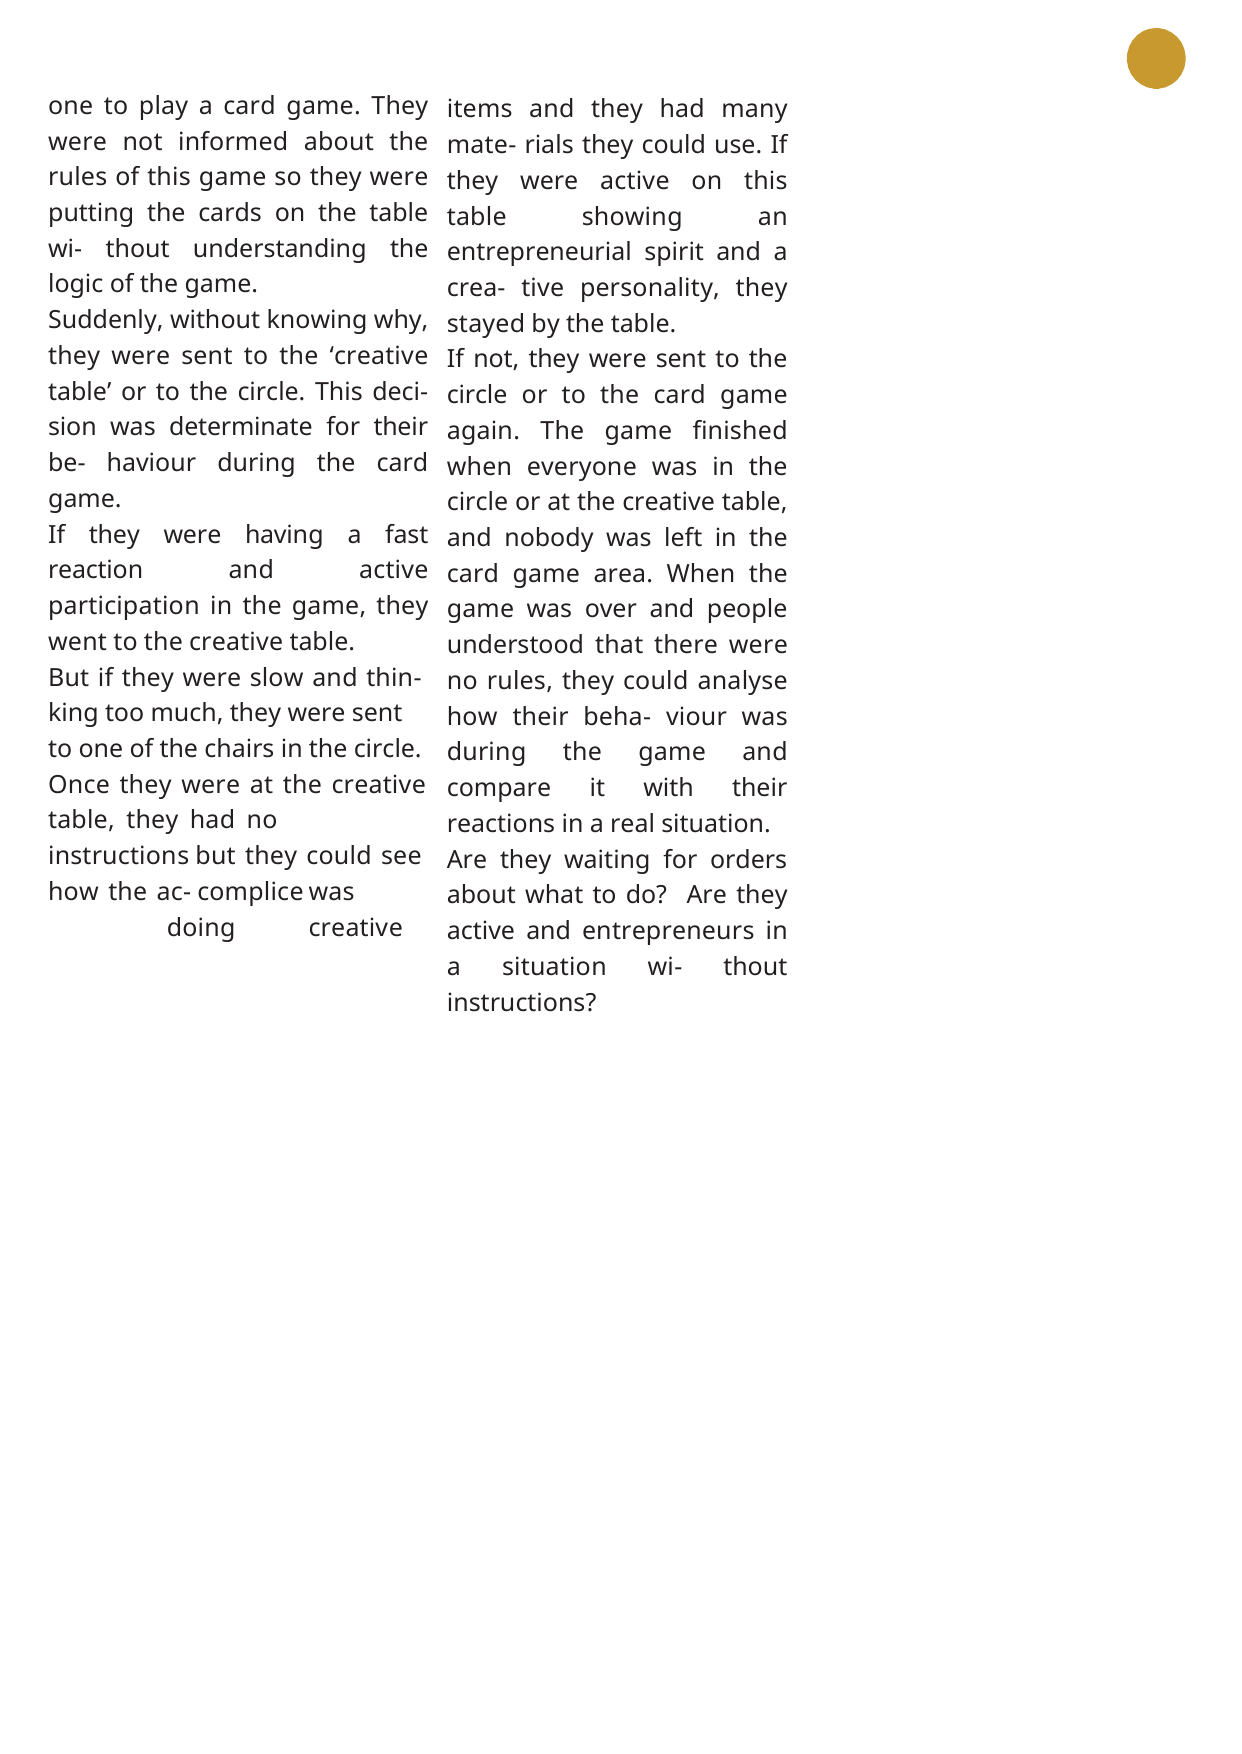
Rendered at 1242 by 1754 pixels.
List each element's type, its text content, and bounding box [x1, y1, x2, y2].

text But if they were slow and thin- king too much, they were sent to one of the chairs in the circle. Once they were at the creative table, they had no instructions but they could see how the ac- complice was doing creative [48, 659, 428, 943]
text If not, they were sent to the circle or to the card game again. The game finished when everyone was in the circle or at the creative table, and nobody was left in the card game area. When the game was over and people understood that there were no rules, they could analyse how their beha- viour was during the game and compare it with their reactions in a real situation. [447, 341, 787, 839]
text If they were having a fast reaction and active participation in the game, they went to the creative table. [48, 516, 428, 657]
text Are they waiting for orders about what to do? Are they active and entrepreneurs in a situation wi- thout instructions? [447, 841, 787, 1018]
text one to play a card game. They were not informed about the rules of this game so they were putting the cards on the table wi- thout understanding the logic of the game. [48, 87, 428, 300]
text Suddenly, without knowing why, they were sent to the ‘creative table’ or to the circle. This deci- sion was determinate for their be- haviour during the card game. [48, 302, 428, 514]
text items and they had many mate- rials they could use. If they were active on this table showing an entrepreneurial spirit and a crea- tive personality, they stayed by the table. [447, 91, 787, 339]
